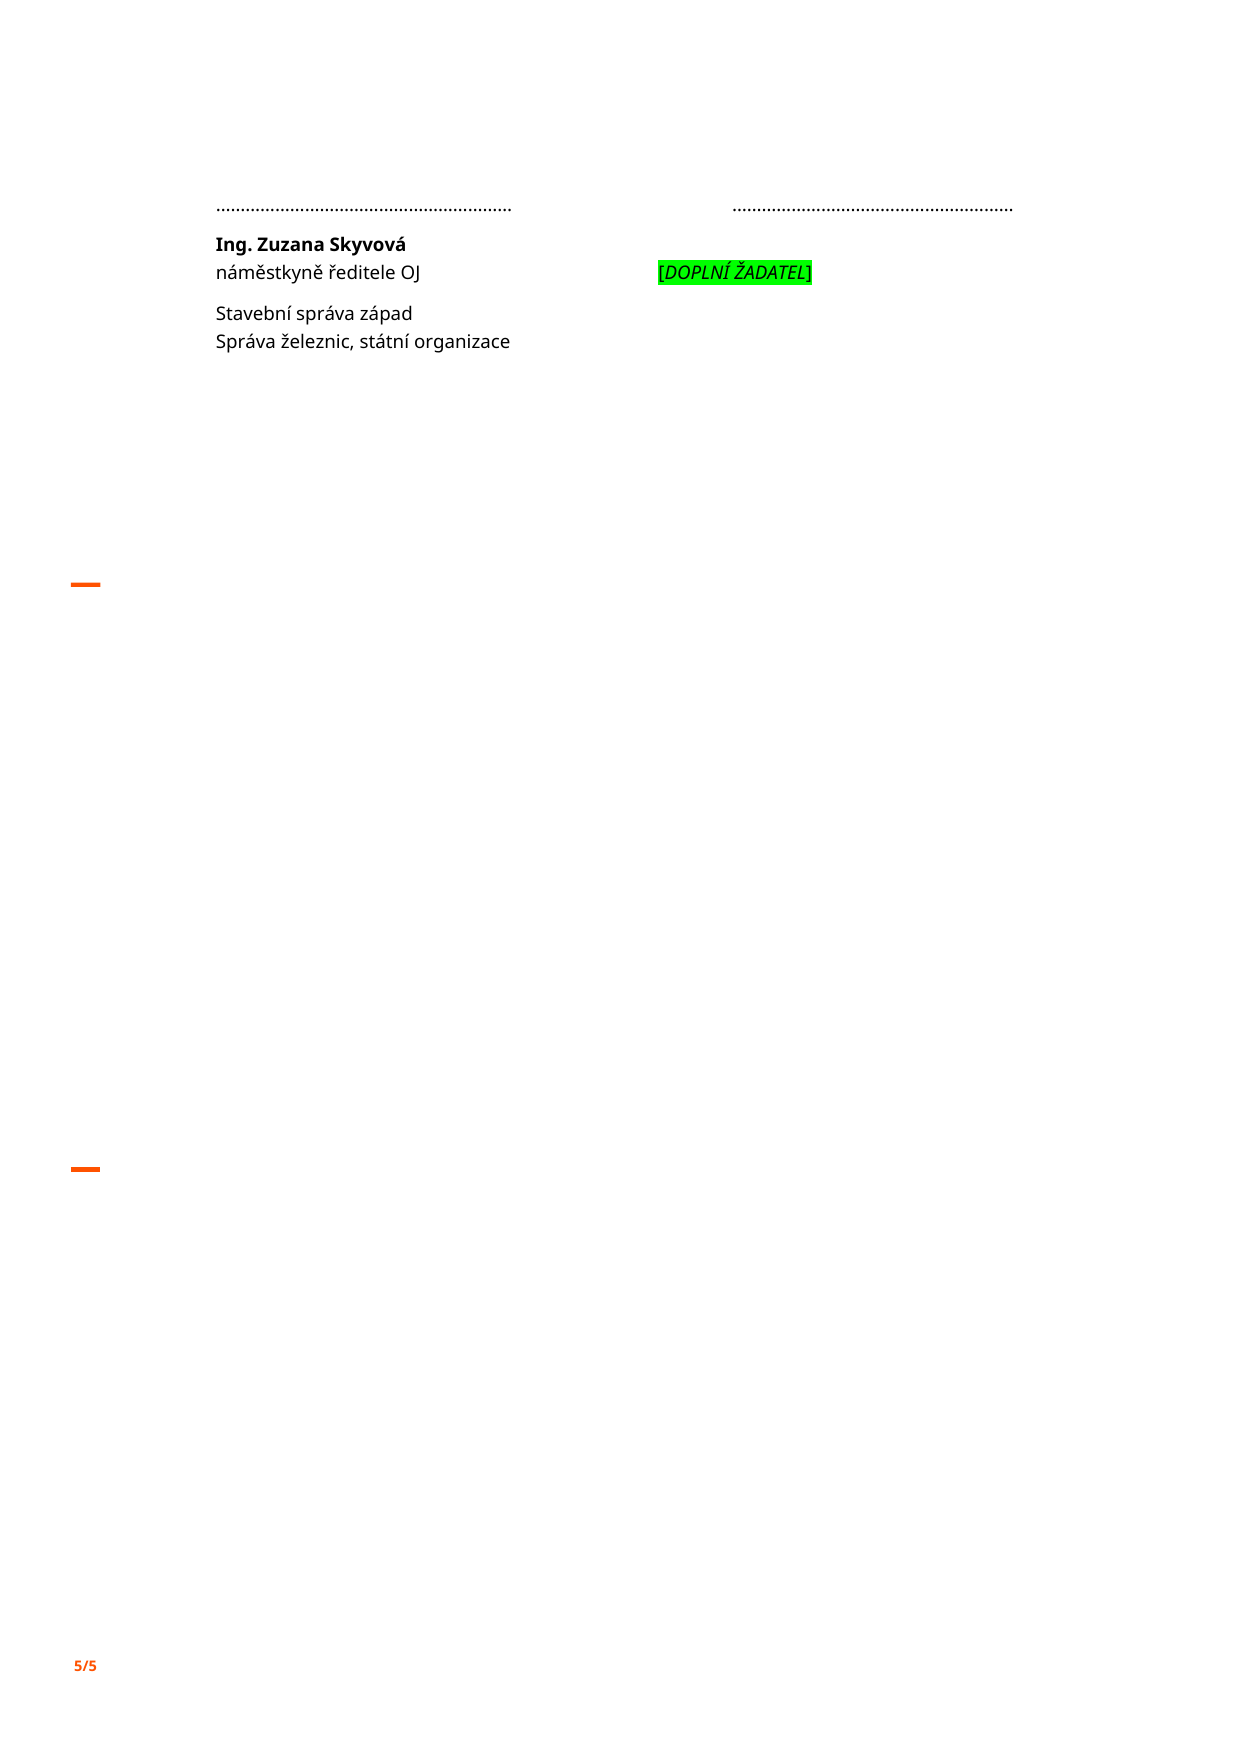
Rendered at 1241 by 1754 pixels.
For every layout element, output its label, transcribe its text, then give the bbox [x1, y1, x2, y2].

text Ing. Zuzana Skyvová náměstkyně ředitele OJ [DOPLNÍ ŽADATEL] [216, 232, 1122, 285]
text Stavební správa západ Správa železnic, státní organizace [216, 300, 1122, 354]
text …………………………………………………… ………………………………………………… [216, 191, 1122, 217]
